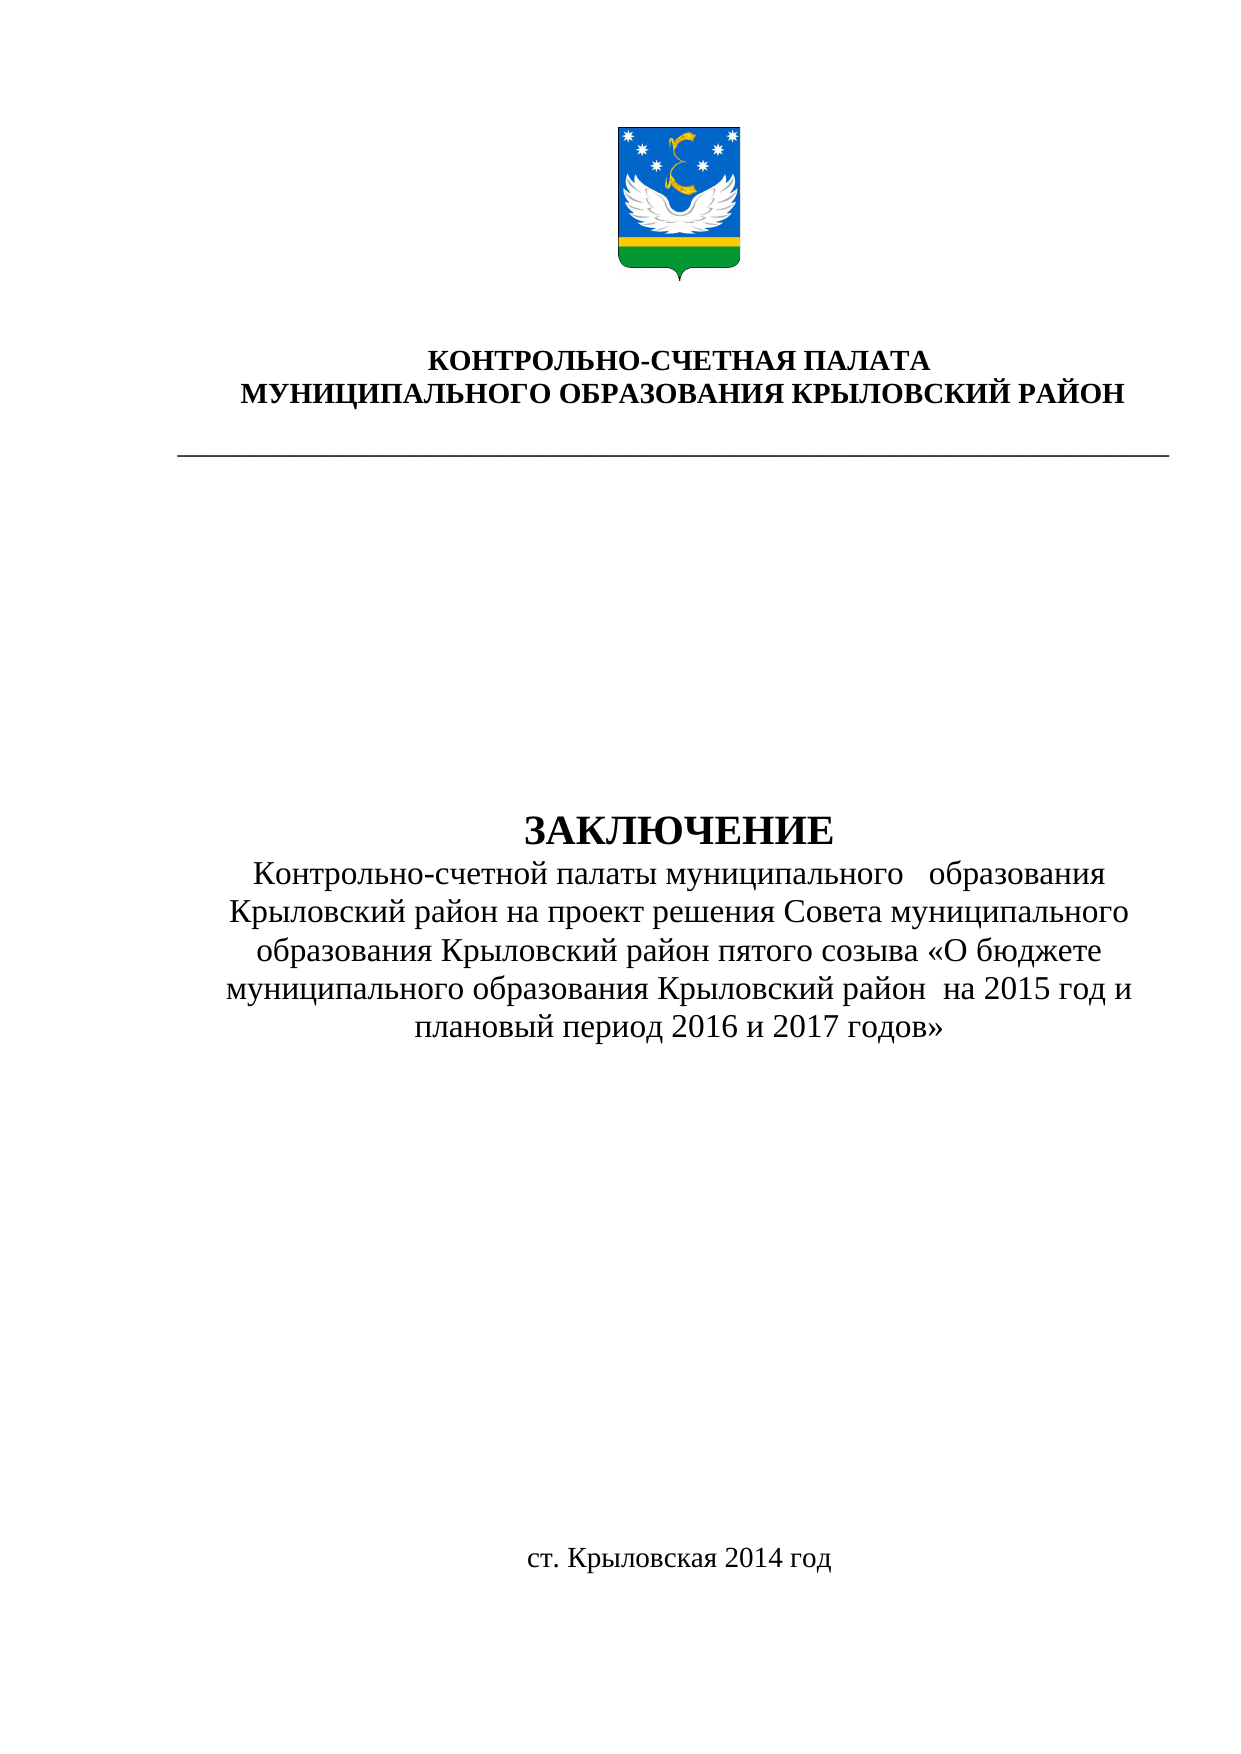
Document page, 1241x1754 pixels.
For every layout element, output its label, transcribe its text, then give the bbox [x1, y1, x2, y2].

text Контрольно-счетной палаты муниципального образования Крыловский район на проект решения Совета муниципального образования Крыловский район пятого созыва «О бюджете муниципального образования Крыловский район на 2015 год и плановый период 2016 и 2017 годов» [177, 853, 1181, 1045]
text ст. Крыловская 2014 год [177, 1540, 1181, 1573]
text КОНТРОЛЬНО-СЧЕТНАЯ ПАЛАТА [177, 343, 1181, 376]
text ЗАКЛЮЧЕНИЕ [177, 805, 1181, 853]
text МУНИЦИПАЛЬНОГО ОБРАЗОВАНИЯ КРЫЛОВСКИЙ РАЙОН [177, 376, 1181, 410]
picture [618, 127, 741, 281]
text ____________________________________________________________________ [177, 427, 1181, 460]
